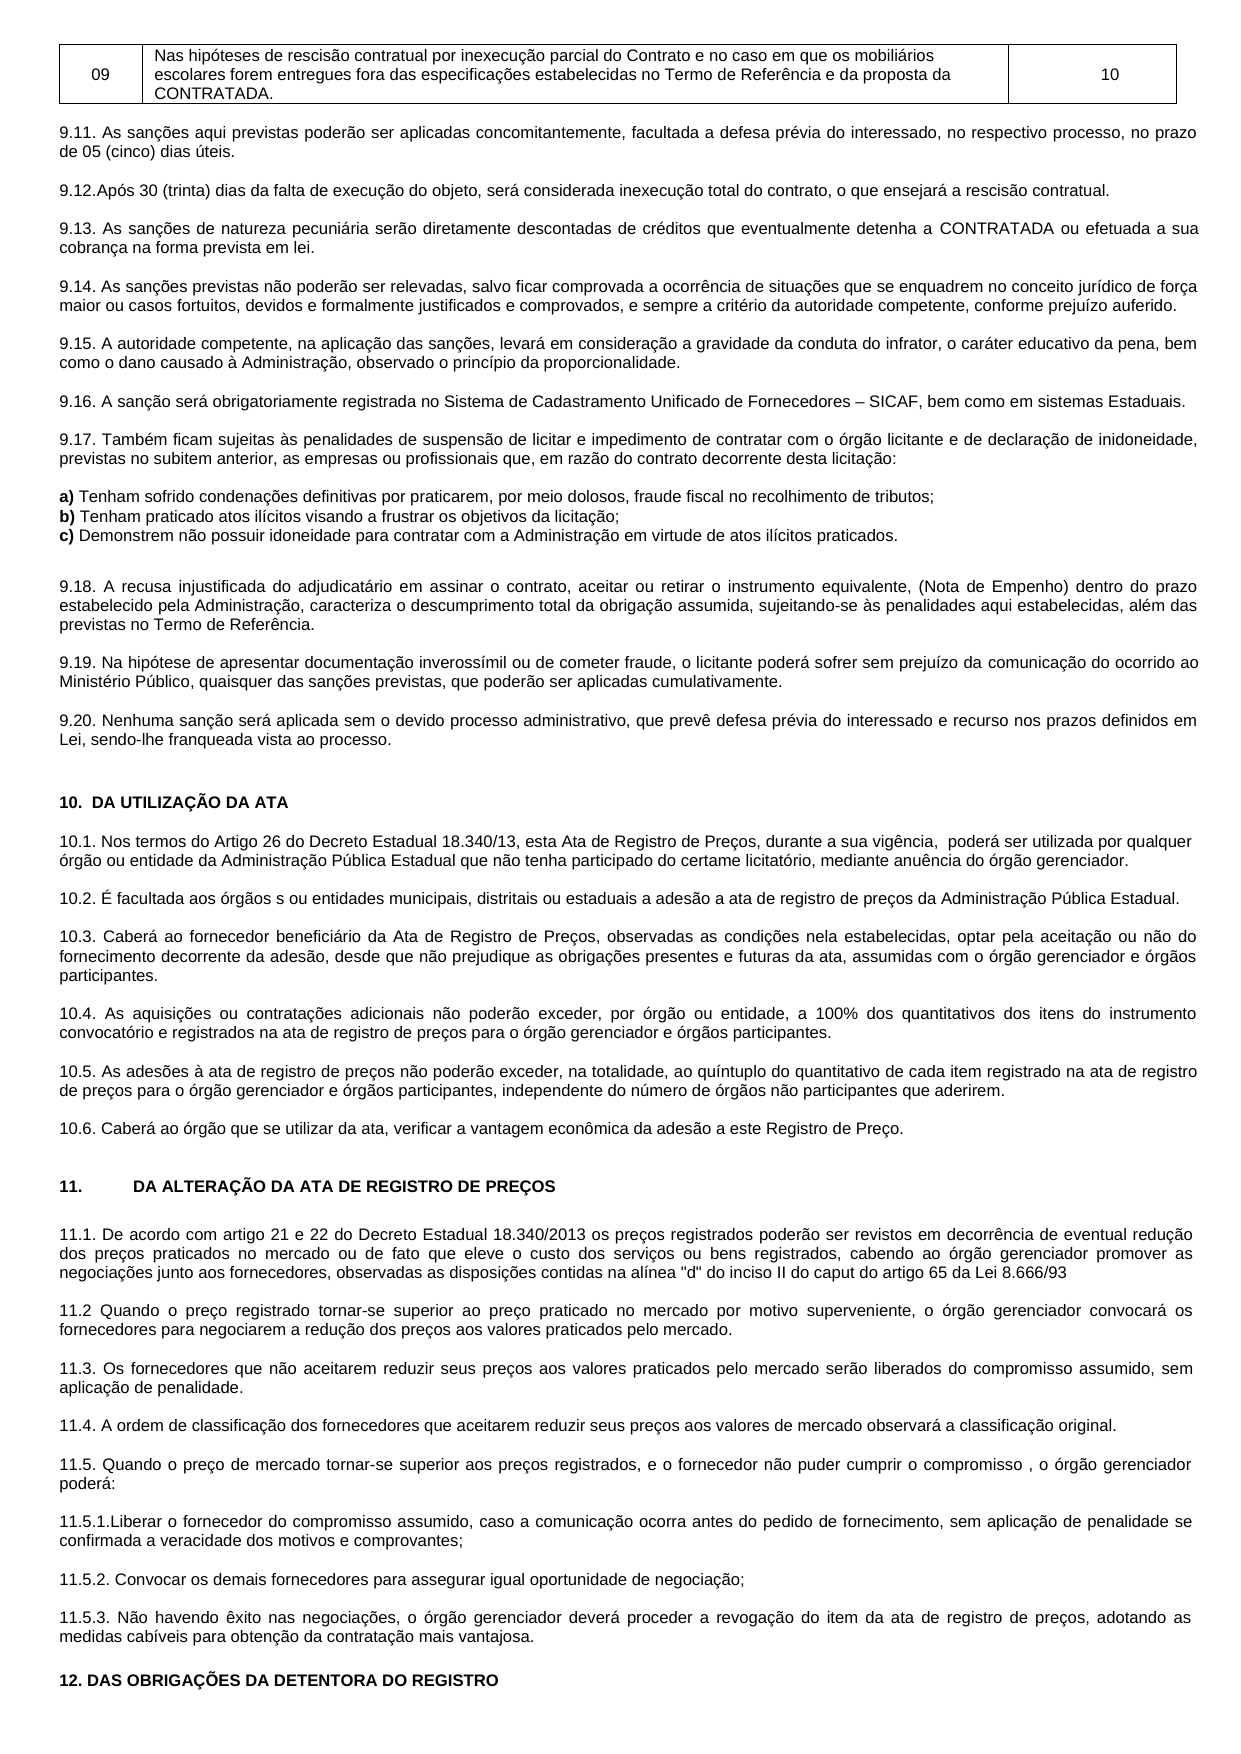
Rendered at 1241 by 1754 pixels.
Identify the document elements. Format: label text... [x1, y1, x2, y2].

table_cell [1009, 45, 1176, 103]
list 10.4. As aquisições ou contratações adicionais não poderão exceder, por órgão ou entidade, a 100% dos quantitativos dos itens do instrumento convocatório e registrados na ata de registro de preços para o órgão gerenciador e órgãos participantes. [59, 1004, 1199, 1042]
text c) Demonstrem não possuir idoneidade para contratar com a Administração em virtude de atos ilícitos praticados. [59, 526, 1199, 545]
text 11.2 Quando o preço registrado tornar-se superior ao preço praticado no mercado por motivo superveniente, o órgão gerenciador convocará os fornecedores para negociarem a redução dos preços aos valores praticados pelo mercado. [59, 1301, 1194, 1339]
list 10. DA UTILIZAÇÃO DA ATA [59, 793, 1199, 812]
text 9.18. A recusa injustificada do adjudicatário em assinar o contrato, aceitar ou retirar o instrumento equivalente, (Nota de Empenho) dentro do prazo estabelecido pela Administração, caracteriza o descumprimento total da obrigação assumida, sujeitando-se às penalidades aqui estabelecidas, além das previstas no Termo de Referência. [59, 576, 1199, 634]
text b) Tenham praticado atos ilícitos visando a frustrar os objetivos da licitação; [59, 506, 1199, 526]
table_cell Nas hipóteses de rescisão contratual por inexecução parcial do Contrato e no caso em que os mobiliários escolares forem entregues fora das especificações estabelecidas no Termo de Referência e da proposta da CONTRATADA. [143, 45, 1008, 103]
text 9.19. Na hipótese de apresentar documentação inverossímil ou de cometer fraude, o licitante poderá sofrer sem prejuízo da comunicação do ocorrido ao Ministério Público, quaisquer das sanções previstas, que poderão ser aplicadas cumulativamente. [59, 653, 1199, 691]
text 9.17. Também ficam sujeitas às penalidades de suspensão de licitar e impedimento de contratar com o órgão licitante e de declaração de inidoneidade, previstas no subitem anterior, as empresas ou profissionais que, em razão do contrato decorrente desta licitação: [59, 430, 1199, 468]
text 9.11. As sanções aqui previstas poderão ser aplicadas concomitantemente, facultada a defesa prévia do interessado, no respectivo processo, no prazo de 05 (cinco) dias úteis. [59, 123, 1199, 161]
list DA ALTERAÇÃO DA ATA DE REGISTRO DE PREÇOS [59, 1176, 1199, 1196]
subtitle 12. DAS OBRIGAÇÕES DA DETENTORA DO REGISTRO [59, 1671, 1199, 1690]
list 10.2. É facultada aos órgãos s ou entidades municipais, distritais ou estaduais a adesão a ata de registro de preços da Administração Pública Estadual. [59, 889, 1194, 908]
list 10.3. Caberá ao fornecedor beneficiário da Ata de Registro de Preços, observadas as condições nela estabelecidas, optar pela aceitação ou não do fornecimento decorrente da adesão, desde que não prejudique as obrigações presentes e futuras da ata, assumidas com o órgão gerenciador e órgãos participantes. [59, 927, 1199, 985]
list 10.5. As adesões à ata de registro de preços não poderão exceder, na totalidade, ao quíntuplo do quantitativo de cada item registrado na ata de registro de preços para o órgão gerenciador e órgãos participantes, independente do número de órgãos não participantes que aderirem. [59, 1061, 1199, 1100]
text 11.5.3. Não havendo êxito nas negociações, o órgão gerenciador deverá proceder a revogação do item da ata de registro de preços, adotando as medidas cabíveis para obtenção da contratação mais vantajosa. [59, 1608, 1194, 1646]
text 9.15. A autoridade competente, na aplicação das sanções, levará em consideração a gravidade da conduta do infrator, o caráter educativo da pena, bem como o dano causado à Administração, observado o princípio da proporcionalidade. [59, 334, 1199, 372]
text 9.14. As sanções previstas não poderão ser relevadas, salvo ficar comprovada a ocorrência de situações que se enquadrem no conceito jurídico de força maior ou casos fortuitos, devidos e formalmente justificados e comprovados, e sempre a critério da autoridade competente, conforme prejuízo auferido. [59, 276, 1199, 315]
list 10.1. Nos termos do Artigo 26 do Decreto Estadual 18.340/13, esta Ata de Registro de Preços, durante a sua vigência, poderá ser utilizada por qualquer órgão ou entidade da Administração Pública Estadual que não tenha participado do certame licitatório, mediante anuência do órgão gerenciador. [59, 831, 1194, 870]
text 11.3. Os fornecedores que não aceitarem reduzir seus preços aos valores praticados pelo mercado serão liberados do compromisso assumido, sem aplicação de penalidade. [59, 1358, 1194, 1397]
text 10.6. Caberá ao órgão que se utilizar da ata, verificar a vantagem econômica da adesão a este Registro de Preço. [59, 1119, 1199, 1138]
text 11.5.1.Liberar o fornecedor do compromisso assumido, caso a comunicação ocorra antes do pedido de fornecimento, sem aplicação de penalidade se confirmada a veracidade dos motivos e comprovantes; [59, 1512, 1194, 1550]
text 11.5. Quando o preço de mercado tornar-se superior aos preços registrados, e o fornecedor não puder cumprir o compromisso , o órgão gerenciador poderá: [59, 1454, 1194, 1493]
text 11.5.2. Convocar os demais fornecedores para assegurar igual oportunidade de negociação; [59, 1569, 1194, 1588]
list Após 30 (trinta) dias da falta de execução do objeto, será considerada inexecução total do contrato, o que ensejará a rescisão contratual. [59, 181, 1199, 200]
text 9.13. As sanções de natureza pecuniária serão diretamente descontadas de créditos que eventualmente detenha a CONTRATADA ou efetuada a sua cobrança na forma prevista em lei. [59, 219, 1199, 257]
table_cell 09 [60, 45, 142, 103]
text 9.20. Nenhuma sanção será aplicada sem o devido processo administrativo, que prevê defesa prévia do interessado e recurso nos prazos definidos em Lei, sendo-lhe franqueada vista ao processo. [59, 711, 1199, 749]
text 11.1. De acordo com artigo 21 e 22 do Decreto Estadual 18.340/2013 os preços registrados poderão ser revistos em decorrência de eventual redução dos preços praticados no mercado ou de fato que eleve o custo dos serviços ou bens registrados, cabendo ao órgão gerenciador promover as negociações junto aos fornecedores, observadas as disposições contidas na alínea "d" do inciso II do caput do artigo 65 da Lei 8.666/93 [59, 1224, 1194, 1282]
text 11.4. A ordem de classificação dos fornecedores que aceitarem reduzir seus preços aos valores de mercado observará a classificação original. [59, 1416, 1194, 1435]
text a) Tenham sofrido condenações definitivas por praticarem, por meio dolosos, fraude fiscal no recolhimento de tributos; [59, 487, 1199, 506]
list A sanção será obrigatoriamente registrada no Sistema de Cadastramento Unificado de Fornecedores – SICAF, bem como em sistemas Estaduais. [59, 391, 1199, 411]
